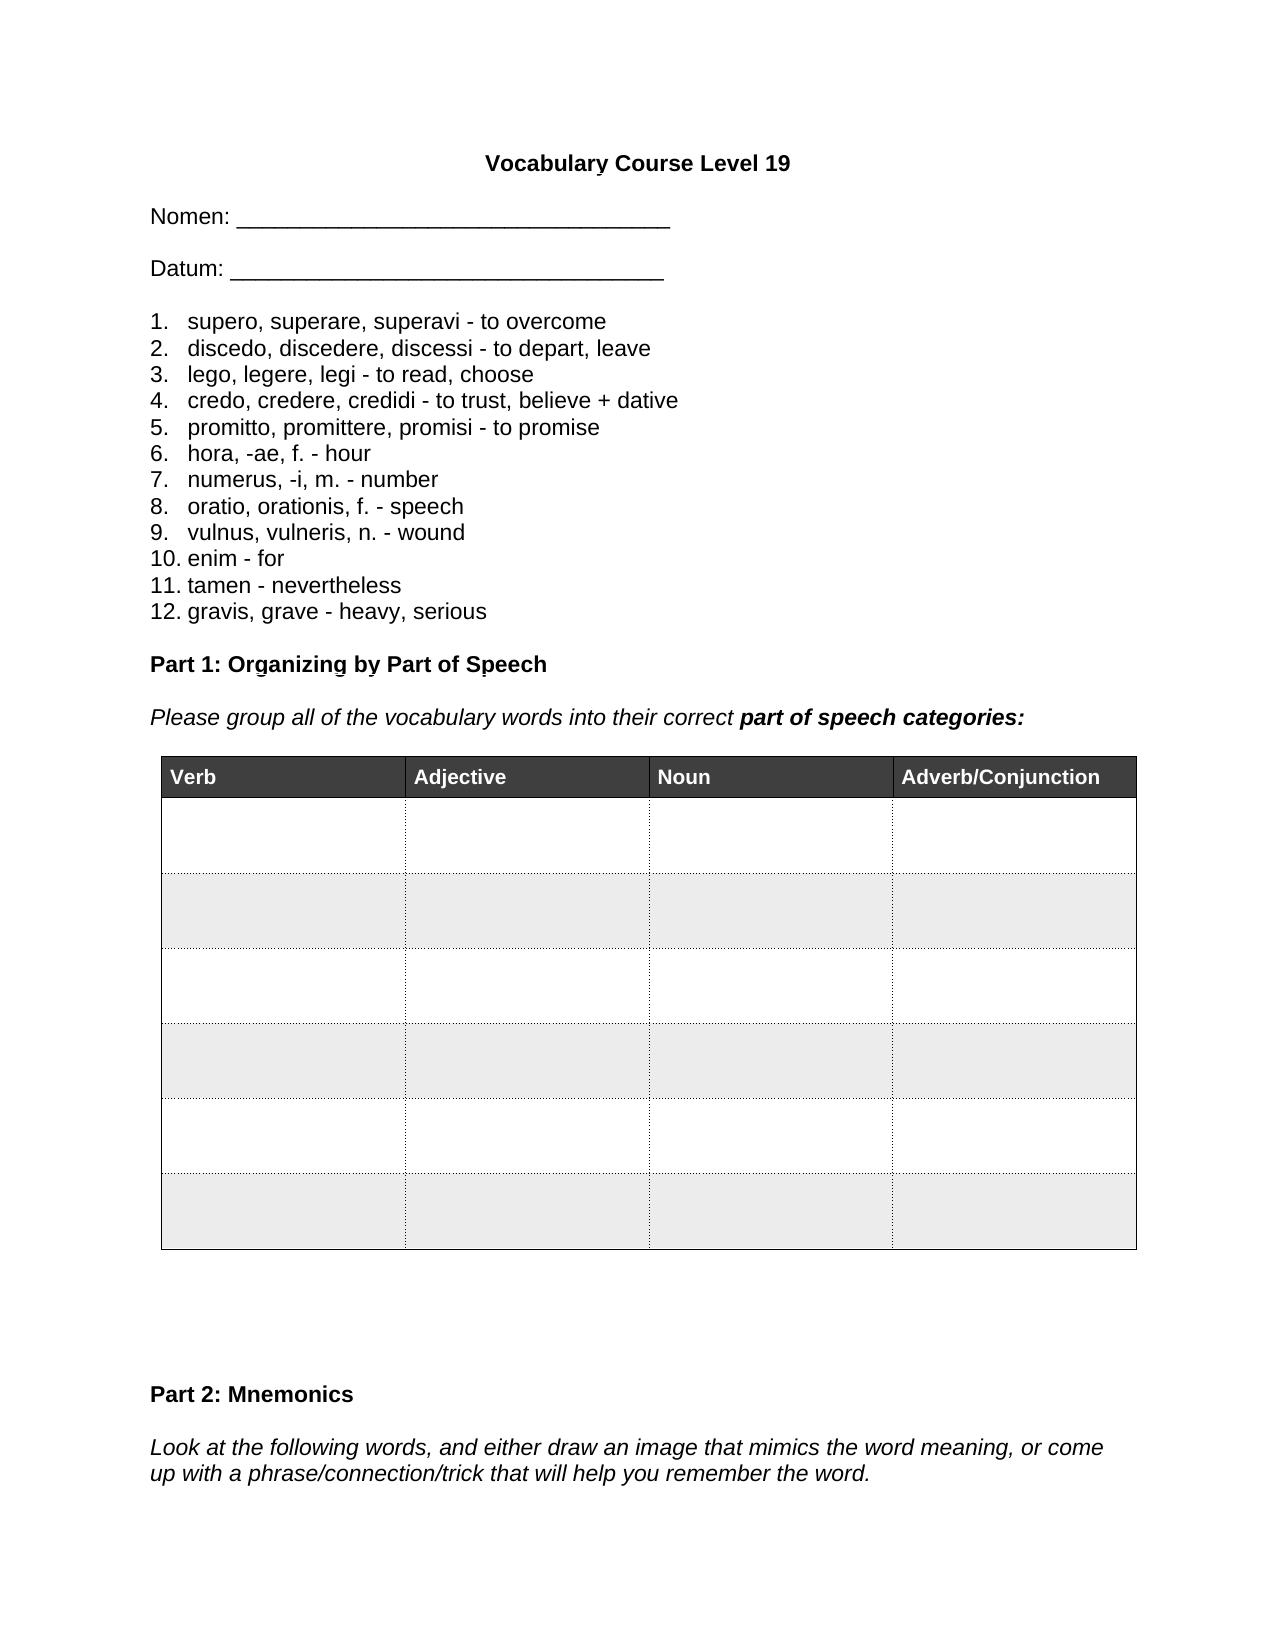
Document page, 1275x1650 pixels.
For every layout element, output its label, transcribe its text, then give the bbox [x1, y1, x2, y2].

list credo, credere, credidi - to trust, believe + dative [150, 387, 1125, 413]
table_cell [405, 1173, 649, 1248]
table_cell [405, 948, 649, 1023]
text Vocabulary Course Level 19 [150, 150, 1125, 176]
table_cell [649, 1023, 893, 1098]
list discedo, discedere, discessi - to depart, leave [150, 334, 1125, 361]
table_cell [162, 1173, 405, 1248]
table_cell [893, 873, 1136, 948]
table_header Verb [162, 757, 405, 797]
list lego, legere, legi - to read, choose [150, 361, 1125, 387]
list enim - for [150, 545, 1125, 572]
table_cell [162, 948, 405, 1023]
table_cell [649, 1098, 893, 1173]
table_cell [405, 1023, 649, 1098]
table_header Noun [650, 757, 893, 797]
text Please group all of the vocabulary words into their correct part of speech categories: [150, 703, 1125, 730]
list supero, superare, superavi - to overcome [150, 308, 1125, 334]
list vulnus, vulneris, n. - wound [150, 519, 1125, 545]
table_cell [649, 1173, 893, 1248]
list promitto, promittere, promisi - to promise [150, 413, 1125, 440]
table_cell [162, 1098, 405, 1173]
table_cell [893, 1098, 1136, 1173]
list tamen - nevertheless [150, 572, 1125, 598]
table_cell [405, 873, 649, 948]
text Nomen: __________________________________ [150, 203, 1125, 229]
text Datum: __________________________________ [150, 255, 1125, 282]
table_cell [649, 948, 893, 1023]
table_cell [162, 873, 405, 948]
table_cell [649, 798, 893, 872]
table_cell [649, 873, 893, 948]
text Part 2: Mnemonics [150, 1381, 1125, 1407]
table_cell [893, 1023, 1136, 1098]
table_cell [162, 798, 405, 872]
table_cell [893, 948, 1136, 1023]
list oratio, orationis, f. - speech [150, 493, 1125, 519]
list gravis, grave - heavy, serious [150, 598, 1125, 624]
table_cell [893, 798, 1136, 872]
text Part 1: Organizing by Part of Speech [150, 651, 1125, 677]
table_header Adjective [406, 757, 649, 797]
text Look at the following words, and either draw an image that mimics the word meaning, or come up with a phrase/connection/trick that will help you remember the word. [150, 1433, 1125, 1486]
table_cell [405, 798, 649, 872]
table_header Adverb/Conjunction [894, 757, 1136, 797]
list hora, -ae, f. - hour [150, 440, 1125, 466]
table_cell [162, 1023, 405, 1098]
table_cell [405, 1098, 649, 1173]
table_cell [893, 1173, 1136, 1248]
list numerus, -i, m. - number [150, 466, 1125, 493]
